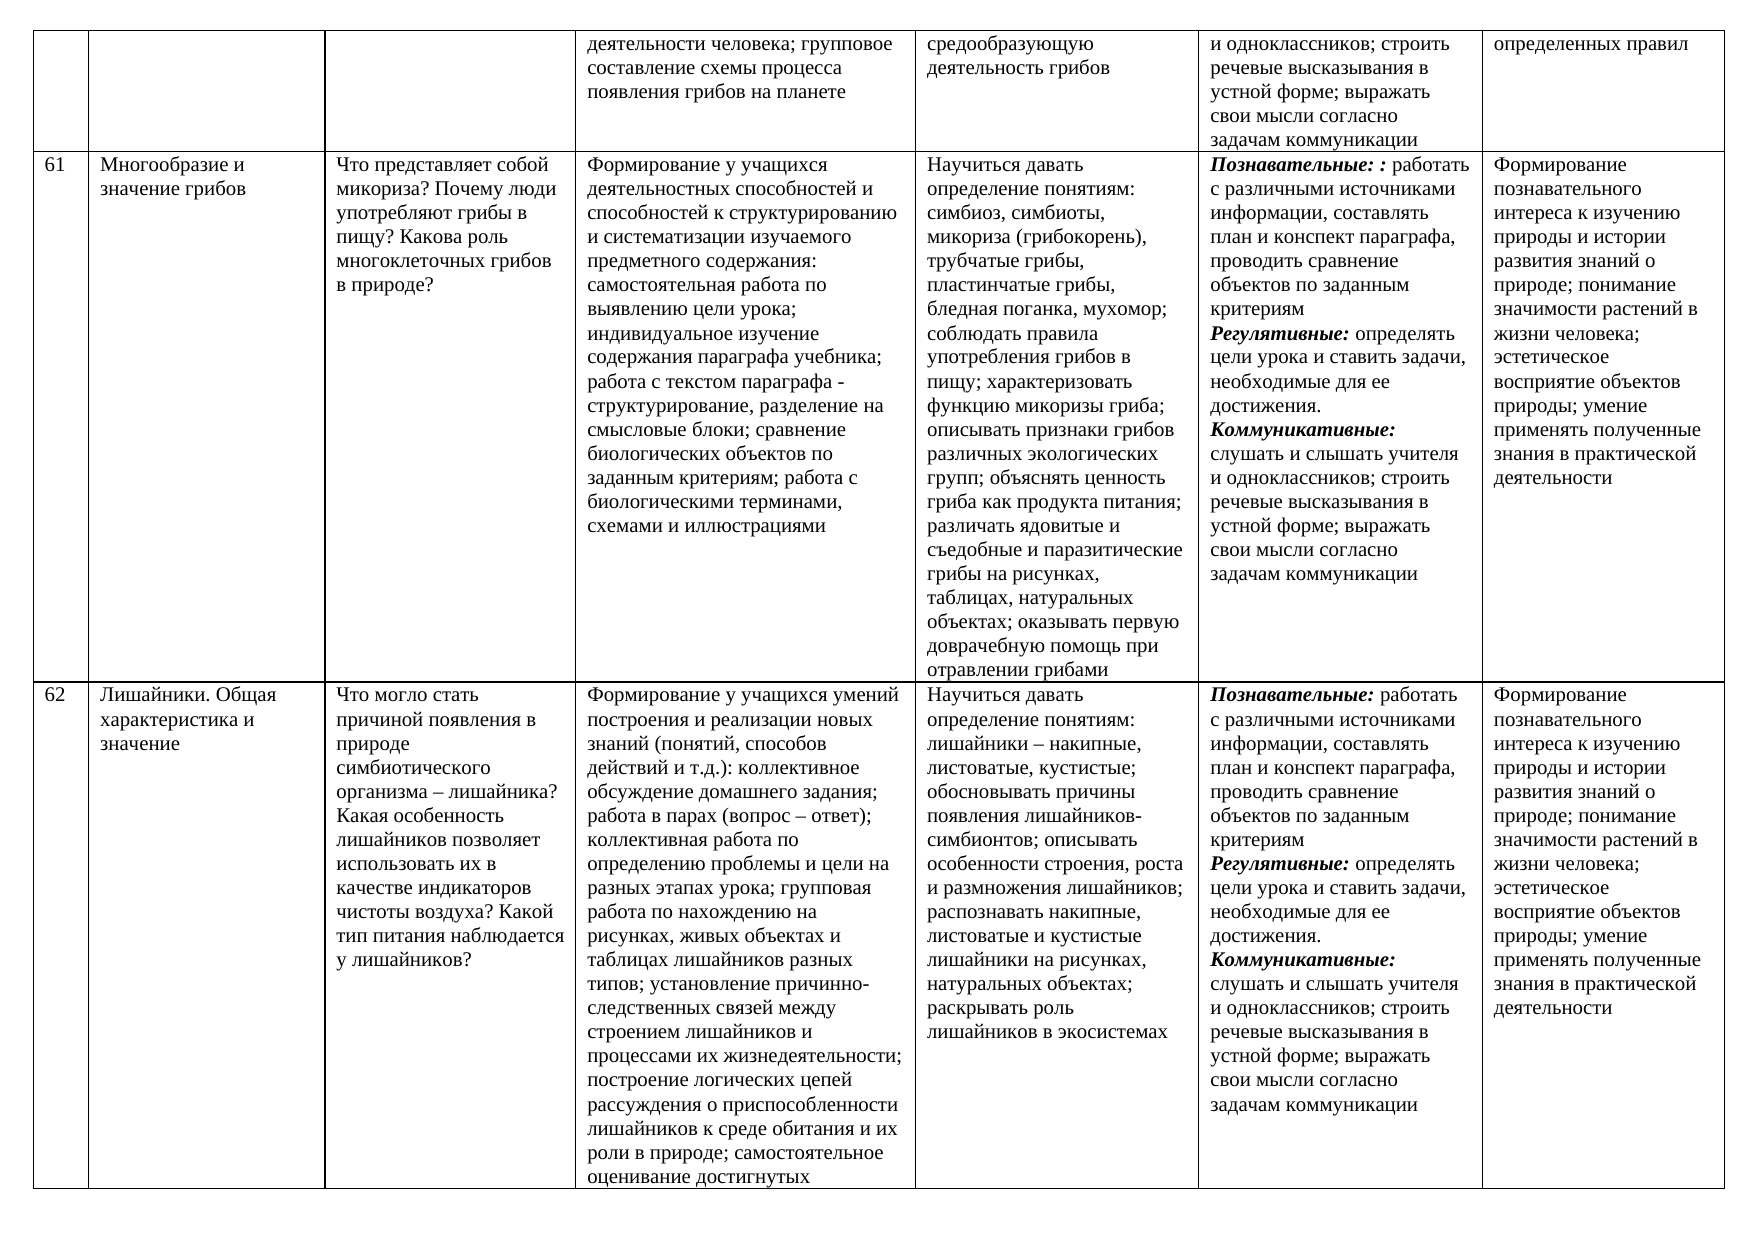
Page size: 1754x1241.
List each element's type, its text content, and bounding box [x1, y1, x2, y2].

table_cell Научиться давать определение понятиям: симбиоз, симбиоты, микориза (грибокорень), трубчатые грибы, пластинчатые грибы, бледная поганка, мухомор; соблюдать правила употребления грибов в пищу; характеризовать функцию микоризы гриба; описывать признаки грибов различных экологических групп; объяснять ценность гриба как продукта питания; различать ядовитые и съедобные и паразитические грибы на рисунках, таблицах, натуральных объектах; оказывать первую доврачебную помощь при отравлении грибами [916, 152, 1198, 681]
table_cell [1199, 683, 1482, 1188]
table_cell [916, 31, 1198, 151]
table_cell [1483, 683, 1724, 1188]
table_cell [89, 31, 324, 151]
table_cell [326, 31, 575, 151]
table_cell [1199, 31, 1482, 151]
table_cell 60 [34, 31, 88, 151]
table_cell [89, 683, 324, 1188]
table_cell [916, 683, 1198, 1188]
table_cell Что представляет собой микориза? Почему люди употребляют грибы в пищу? Какова роль многоклеточных грибов в природе? [326, 152, 575, 681]
table_cell Формирование у учащихся деятельностных способностей и способностей к структурированию и систематизации изучаемого предметного содержания: самостоятельная работа по выявлению цели урока; индивидуальное изучение содержания параграфа учебника; работа с текстом параграфа - структурирование, разделение на смысловые блоки; сравнение биологических объектов по заданным критериям; работа с биологическими терминами, схемами и иллюстрациями [576, 152, 915, 681]
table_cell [1483, 31, 1724, 151]
table_cell Многообразие и значение грибов [89, 152, 324, 681]
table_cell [576, 31, 915, 151]
table_cell 61 [34, 152, 88, 681]
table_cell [326, 683, 575, 1188]
table_cell 62 [34, 683, 88, 1188]
